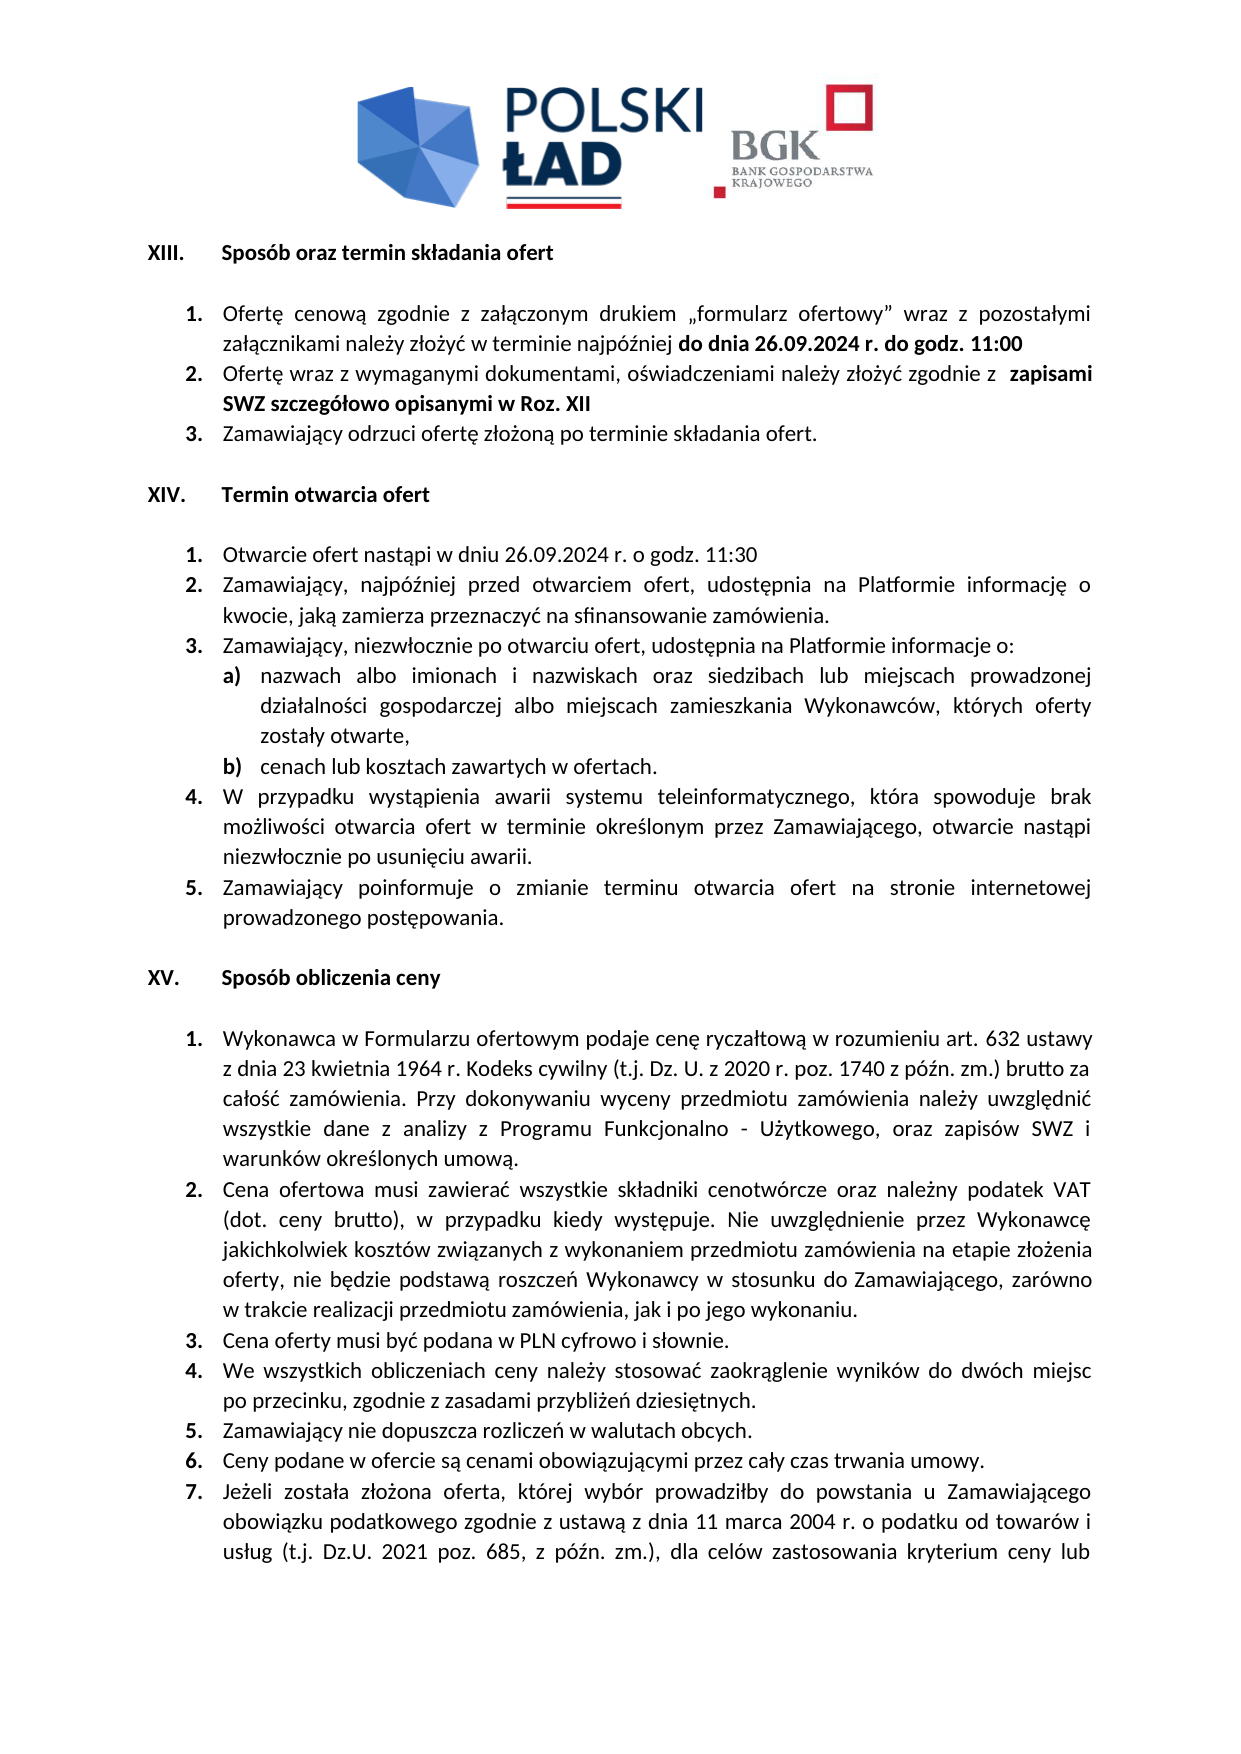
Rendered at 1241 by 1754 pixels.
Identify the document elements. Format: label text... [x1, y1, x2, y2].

list We wszystkich obliczeniach ceny należy stosować zaokrąglenie wyników do dwóch miejsc po przecinku, zgodnie z zasadami przybliżeń dziesiętnych. [185, 1356, 1093, 1414]
list Cena oferty musi być podana w PLN cyfrowo i słownie. [185, 1326, 1093, 1354]
list Ceny podane w ofercie są cenami obowiązującymi przez cały czas trwania umowy. [185, 1447, 1093, 1475]
text XIII. Sposób oraz termin składania ofert [148, 238, 1093, 266]
list Cena ofertowa musi zawierać wszystkie składniki cenotwórcze oraz należny podatek VAT (dot. ceny brutto), w przypadku kiedy występuje. Nie uwzględnienie przez Wykonawcę jakichkolwiek kosztów związanych z wykonaniem przedmiotu zamówienia na etapie złożenia oferty, nie będzie podstawą roszczeń Wykonawcy w stosunku do Zamawiającego, zarówno w trakcie realizacji przedmiotu zamówienia, jak i po jego wykonaniu. [185, 1175, 1093, 1324]
list cenach lub kosztach zawartych w ofertach. [223, 752, 1093, 780]
picture [357, 87, 702, 209]
text XV. Sposób obliczenia ceny [148, 963, 1093, 991]
list Zamawiający, niezwłocznie po otwarciu ofert, udostępnia na Platformie informacje o: [185, 631, 1093, 659]
list W przypadku wystąpienia awarii systemu teleinformatycznego, która spowoduje brak możliwości otwarcia ofert w terminie określonym przez Zamawiającego, otwarcie nastąpi niezwłocznie po usunięciu awarii. [185, 782, 1093, 871]
list Zamawiający odrzuci ofertę złożoną po terminie składania ofert. [185, 419, 1093, 448]
text XIV. Termin otwarcia ofert [148, 480, 1093, 508]
list nazwach albo imionach i nazwiskach oraz siedzibach lub miejscach prowadzonej działalności gospodarczej albo miejscach zamieszkania Wykonawców, których oferty zostały otwarte, [223, 661, 1093, 750]
list Otwarcie ofert nastąpi w dniu 26.09.2024 r. o godz. 11:30 [185, 540, 1093, 568]
list Zamawiający nie dopuszcza rozliczeń w walutach obcych. [185, 1416, 1093, 1444]
list Ofertę wraz z wymaganymi dokumentami, oświadczeniami należy złożyć zgodnie z zapisami SWZ szczegółowo opisanymi w Roz. XII [185, 359, 1093, 417]
list Ofertę cenową zgodnie z załączonym drukiem „formularz ofertowy” wraz z pozostałymi załącznikami należy złożyć w terminie najpóźniej do dnia 26.09.2024 r. do godz. 11:00 [185, 299, 1093, 357]
list Zamawiający poinformuje o zmianie terminu otwarcia ofert na stronie internetowej prowadzonego postępowania. [185, 873, 1093, 931]
list Zamawiający, najpóźniej przed otwarciem ofert, udostępnia na Platformie informację o kwocie, jaką zamierza przeznaczyć na sfinansowanie zamówienia. [185, 571, 1093, 629]
list Wykonawca w Formularzu ofertowym podaje cenę ryczałtową w rozumieniu art. 632 ustawy z dnia 23 kwietnia 1964 r. Kodeks cywilny (t.j. Dz. U. z 2020 r. poz. 1740 z późn. zm.) brutto za całość zamówienia. Przy dokonywaniu wyceny przedmiotu zamówienia należy uwzględnić wszystkie dane z analizy z Programu Funkcjonalno - Użytkowego, oraz zapisów SWZ i warunków określonych umową. [185, 1024, 1093, 1173]
